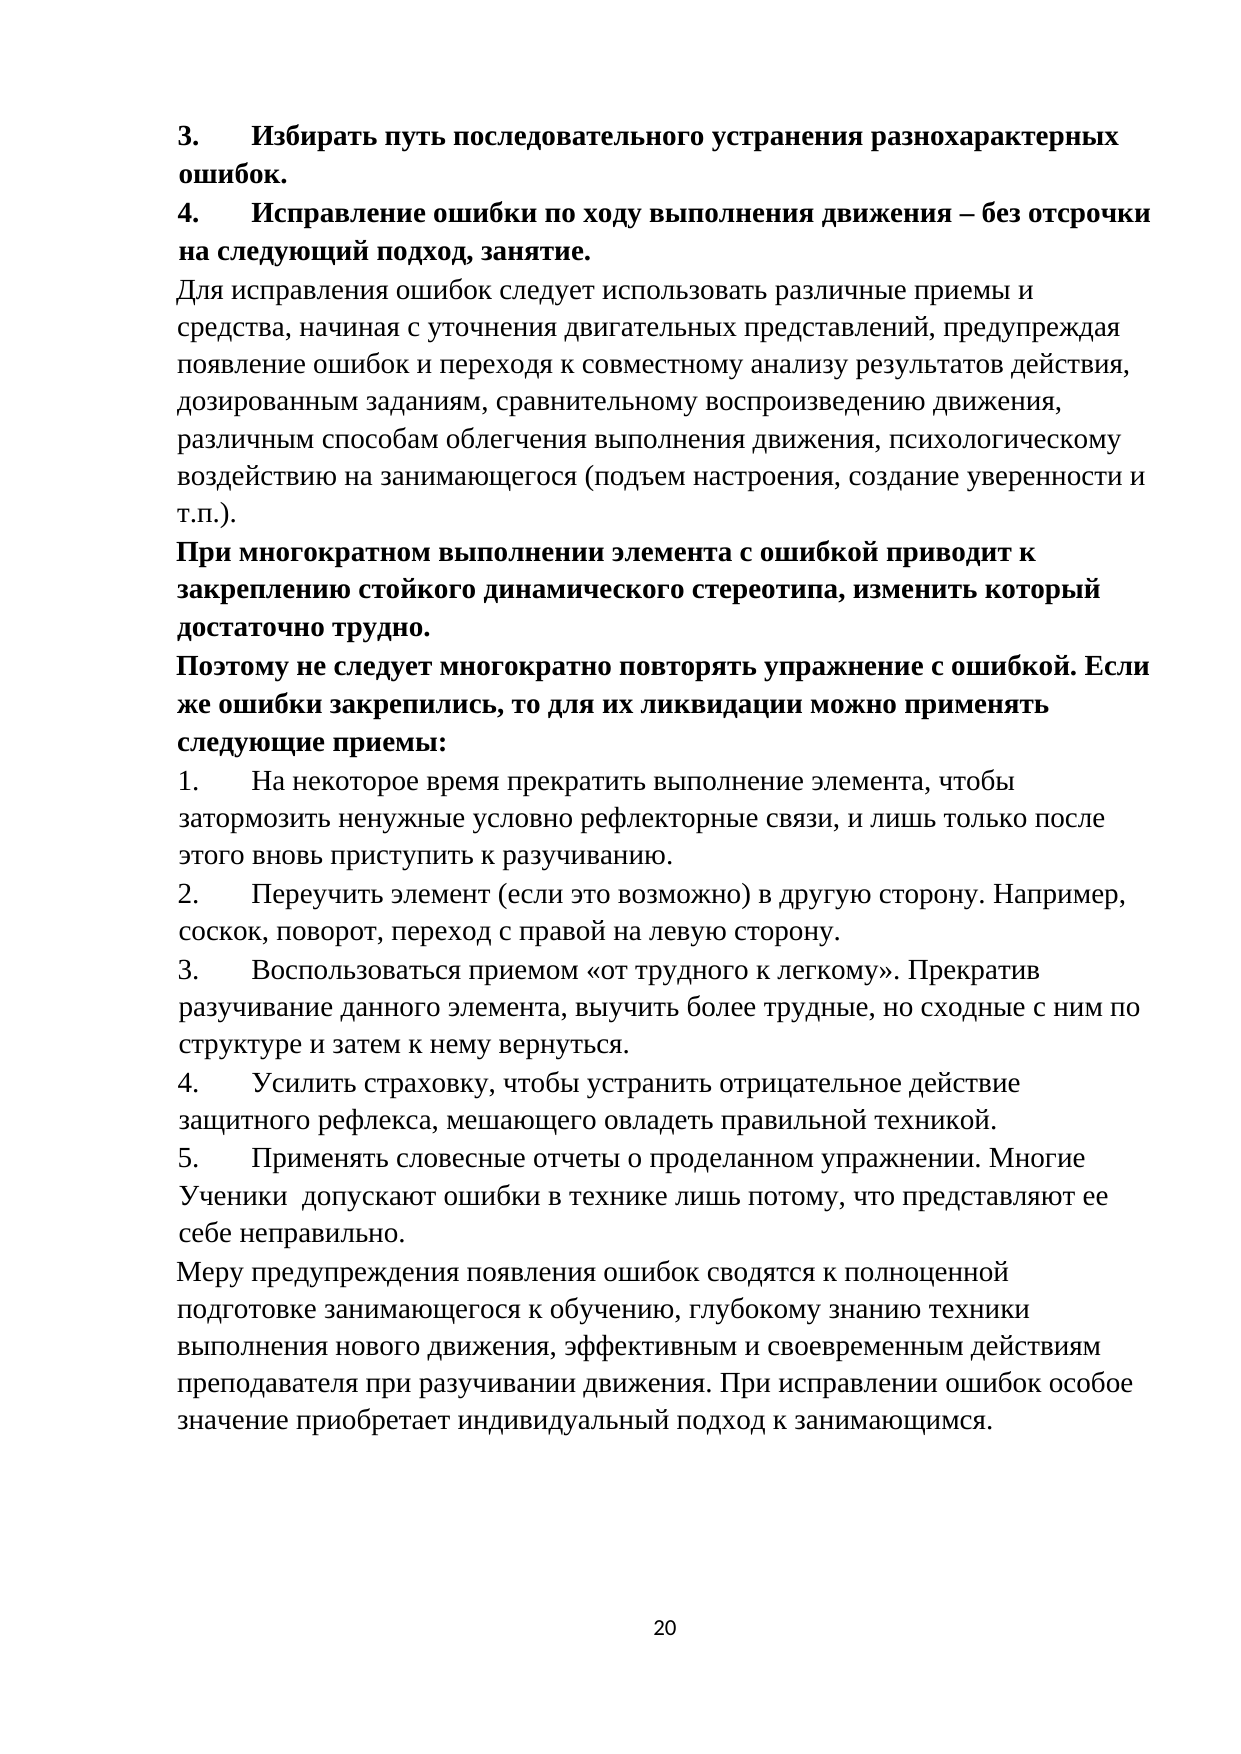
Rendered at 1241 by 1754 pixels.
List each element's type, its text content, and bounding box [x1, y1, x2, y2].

list Воспользоваться приемом «от трудного к легкому». Прекратив разучивание данного элемента, выучить более трудные, но сходные с ним по структуре и затем к нему вернуться. [177, 952, 1152, 1060]
text Для исправления ошибок следует использовать различные приемы и средства, начиная с уточнения двигательных представлений, предупреждая появление ошибок и переходя к совместному анализу результатов действия, дозированным заданиям, сравнительному воспроизведению движения, различным способам облегчения выполнения движения, психологическому воздействию на занимающегося (подъем настроения, создание уверенности и т.п.). [176, 272, 1152, 529]
text Поэтому не следует многократно повторять упражнение с ошибкой. Если же ошибки закрепились, то для их ликвидации можно применять следующие приемы: [176, 648, 1152, 757]
list На некоторое время прекратить выполнение элемента, чтобы затормозить ненужные условно рефлекторные связи, и лишь только после этого вновь приступить к разучиванию. [177, 763, 1152, 871]
text Меру предупреждения появления ошибок сводятся к полноценной подготовке занимающегося к обучению, глубокому знанию техники выполнения нового движения, эффективным и своевременным действиям преподавателя при разучивании движения. При исправлении ошибок особое значение приобретает индивидуальный подход к занимающимся. [176, 1254, 1152, 1436]
list Избирать путь последовательного устранения разнохарактерных ошибок. [177, 118, 1152, 190]
list Переучить элемент (если это возможно) в другую сторону. Например, соскок, поворот, переход с правой на левую сторону. [177, 876, 1152, 947]
text При многократном выполнении элемента с ошибкой приводит к закреплению стойкого динамического стереотипа, изменить который достаточно трудно. [176, 534, 1152, 643]
list Усилить страховку, чтобы устранить отрицательное действие защитного рефлекса, мешающего овладеть правильной техникой. [177, 1065, 1152, 1136]
list Исправление ошибки по ходу выполнения движения – без отсрочки на следующий подход, занятие. [177, 195, 1152, 267]
list Применять словесные отчеты о проделанном упражнении. Многие Ученики допускают ошибки в технике лишь потому, что представляют ее себе неправильно. [177, 1141, 1152, 1248]
